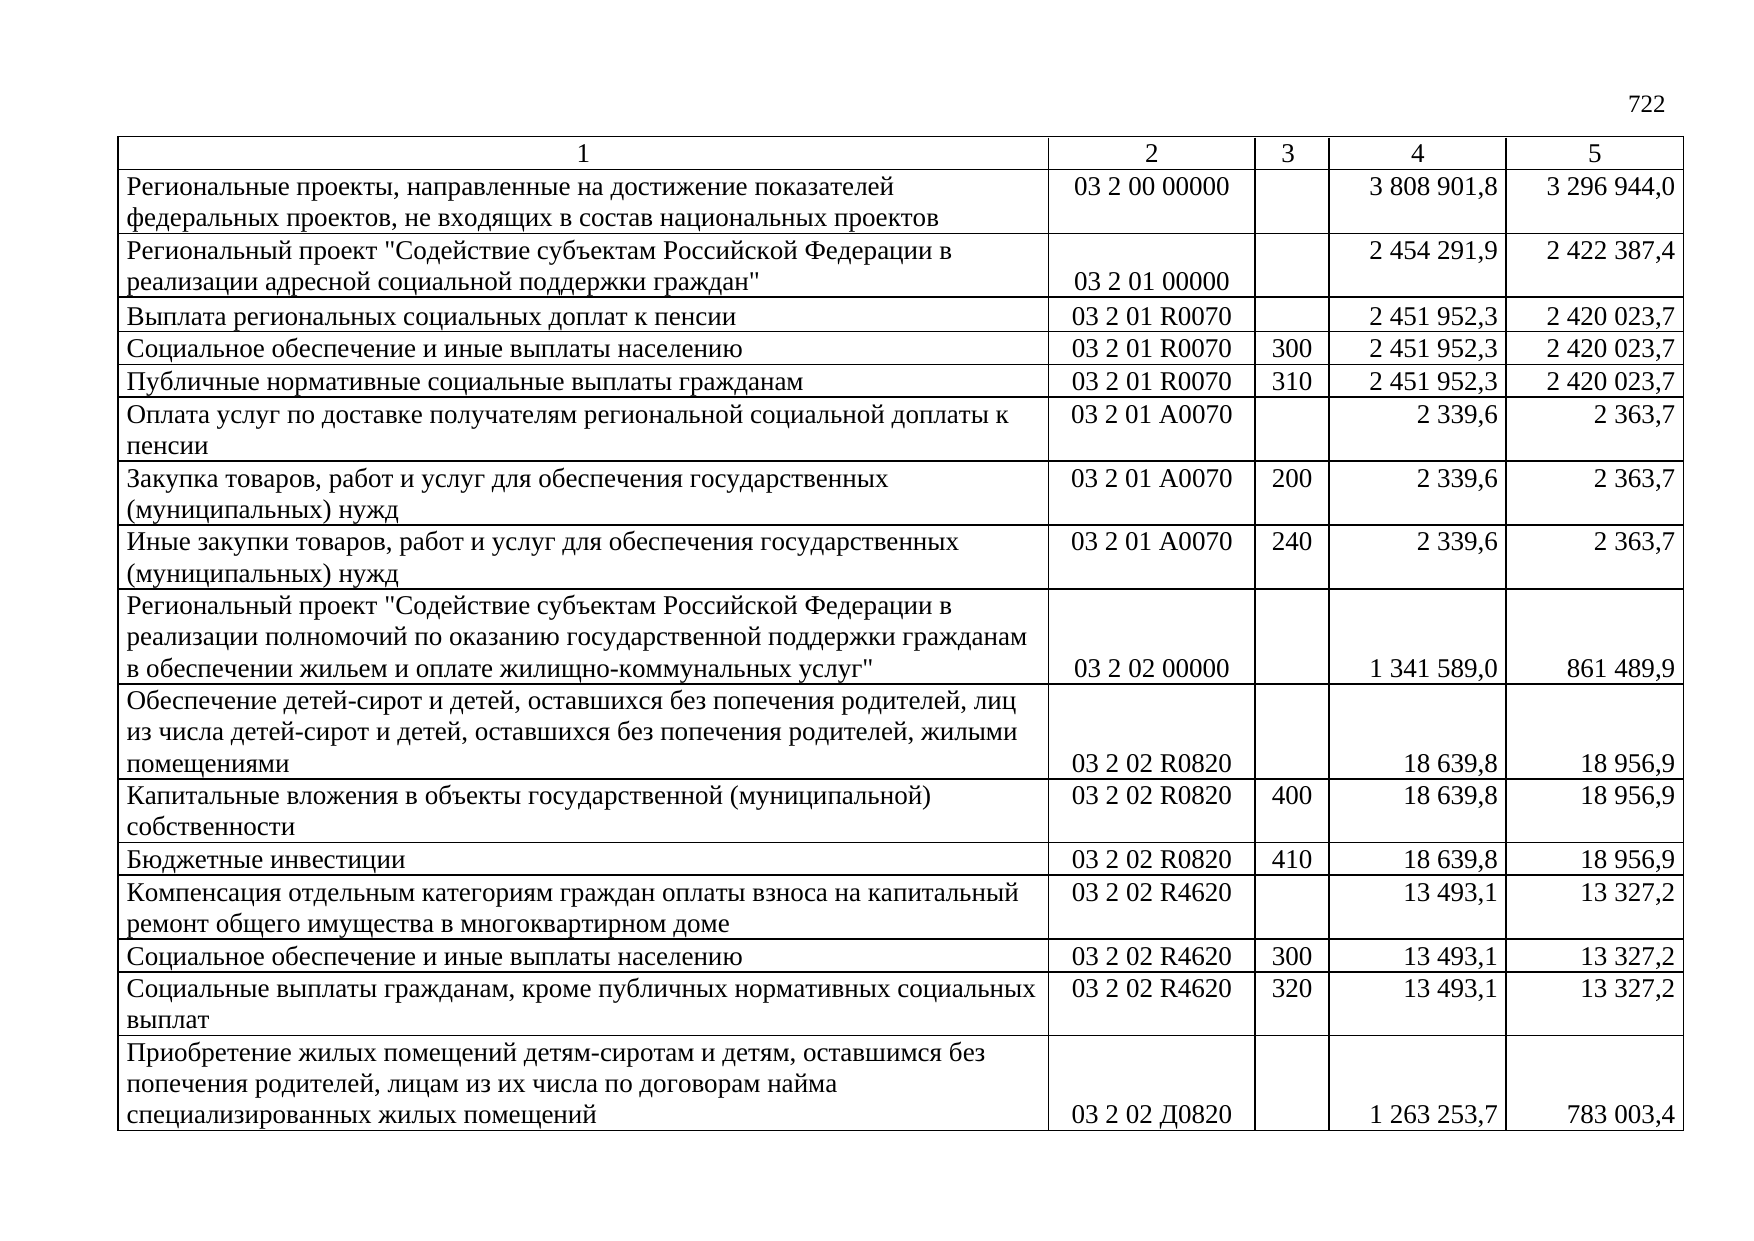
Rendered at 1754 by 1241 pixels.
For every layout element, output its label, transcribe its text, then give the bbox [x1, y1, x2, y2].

table_header 3 [1256, 137, 1329, 168]
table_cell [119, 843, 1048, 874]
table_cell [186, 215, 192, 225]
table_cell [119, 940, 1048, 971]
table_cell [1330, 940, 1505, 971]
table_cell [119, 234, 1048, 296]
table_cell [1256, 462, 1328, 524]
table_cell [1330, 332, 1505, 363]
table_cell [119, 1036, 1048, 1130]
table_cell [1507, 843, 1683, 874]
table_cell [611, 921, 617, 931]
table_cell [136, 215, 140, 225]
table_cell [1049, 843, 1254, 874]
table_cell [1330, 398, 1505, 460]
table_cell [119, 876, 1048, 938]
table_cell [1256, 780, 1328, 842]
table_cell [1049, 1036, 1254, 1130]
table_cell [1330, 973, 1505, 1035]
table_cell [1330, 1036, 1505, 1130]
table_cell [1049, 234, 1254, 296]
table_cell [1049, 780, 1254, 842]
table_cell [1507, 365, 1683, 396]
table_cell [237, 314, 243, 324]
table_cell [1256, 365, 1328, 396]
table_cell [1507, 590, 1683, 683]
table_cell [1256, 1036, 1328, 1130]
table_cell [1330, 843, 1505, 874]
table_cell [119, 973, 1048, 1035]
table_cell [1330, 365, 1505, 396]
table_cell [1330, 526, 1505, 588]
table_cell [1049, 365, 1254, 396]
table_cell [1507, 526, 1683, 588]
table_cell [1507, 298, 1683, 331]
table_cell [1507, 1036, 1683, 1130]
table_header 2 [1049, 137, 1255, 168]
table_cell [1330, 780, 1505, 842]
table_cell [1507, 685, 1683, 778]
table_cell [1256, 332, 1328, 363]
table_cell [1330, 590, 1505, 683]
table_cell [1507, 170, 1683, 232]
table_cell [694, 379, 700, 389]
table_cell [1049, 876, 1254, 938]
table_header 4 [1330, 137, 1506, 168]
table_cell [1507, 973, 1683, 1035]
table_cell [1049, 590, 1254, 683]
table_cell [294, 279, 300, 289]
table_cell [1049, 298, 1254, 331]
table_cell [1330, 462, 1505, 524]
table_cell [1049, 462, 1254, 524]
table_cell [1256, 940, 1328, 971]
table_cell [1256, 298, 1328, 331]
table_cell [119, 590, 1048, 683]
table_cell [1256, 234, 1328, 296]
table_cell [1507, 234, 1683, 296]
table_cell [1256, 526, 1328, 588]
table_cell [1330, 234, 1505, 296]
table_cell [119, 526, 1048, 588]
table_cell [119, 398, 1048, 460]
table_header 5 [1507, 137, 1683, 168]
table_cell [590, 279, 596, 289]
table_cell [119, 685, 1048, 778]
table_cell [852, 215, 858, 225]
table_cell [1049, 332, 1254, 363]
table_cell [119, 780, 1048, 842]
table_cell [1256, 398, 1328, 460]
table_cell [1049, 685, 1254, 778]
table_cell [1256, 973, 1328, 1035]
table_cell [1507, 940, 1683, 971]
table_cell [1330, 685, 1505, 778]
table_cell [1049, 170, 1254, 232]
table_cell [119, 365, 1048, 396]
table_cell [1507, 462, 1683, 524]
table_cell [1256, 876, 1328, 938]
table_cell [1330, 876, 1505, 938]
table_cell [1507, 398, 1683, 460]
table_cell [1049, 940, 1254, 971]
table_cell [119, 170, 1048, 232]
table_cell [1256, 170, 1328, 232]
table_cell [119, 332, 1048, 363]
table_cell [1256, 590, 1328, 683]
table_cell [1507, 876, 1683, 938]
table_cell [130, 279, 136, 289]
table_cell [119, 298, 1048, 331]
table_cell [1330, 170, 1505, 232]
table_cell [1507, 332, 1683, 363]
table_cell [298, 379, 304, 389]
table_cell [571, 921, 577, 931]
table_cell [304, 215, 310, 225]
table_header 1 [119, 137, 1048, 168]
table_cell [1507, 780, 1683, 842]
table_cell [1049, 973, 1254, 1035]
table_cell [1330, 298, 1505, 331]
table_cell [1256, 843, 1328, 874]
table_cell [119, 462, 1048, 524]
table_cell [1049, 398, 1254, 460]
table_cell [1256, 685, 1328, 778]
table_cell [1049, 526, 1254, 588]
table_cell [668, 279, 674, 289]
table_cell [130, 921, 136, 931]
